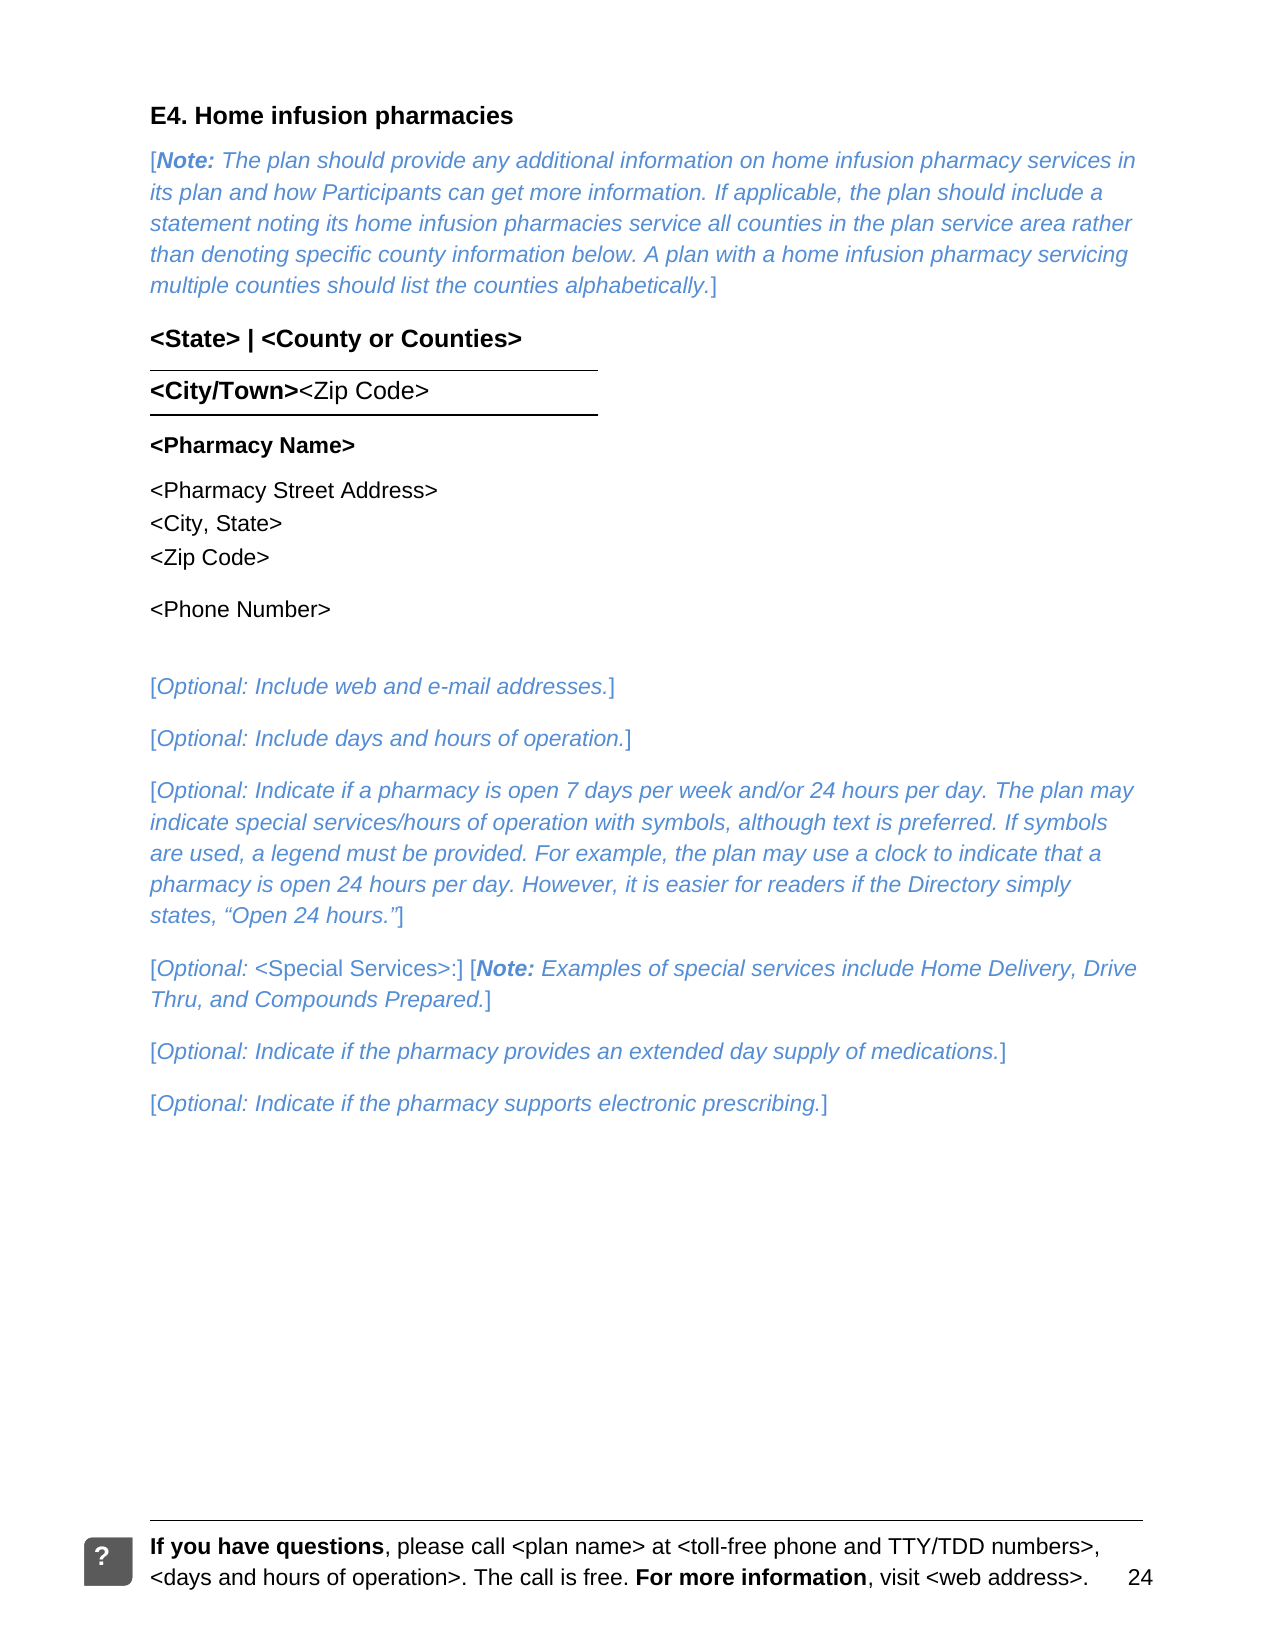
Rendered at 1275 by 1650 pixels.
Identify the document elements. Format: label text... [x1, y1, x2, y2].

text [Optional: Include web and e-mail addresses.] [150, 670, 1143, 701]
text <Phone Number> [150, 591, 1143, 624]
text [Optional: Indicate if the pharmacy provides an extended day supply of medications.] [150, 1034, 1143, 1066]
text E4. Home infusion pharmacies [150, 98, 1068, 131]
text [Optional: <Special Services>:] [Note: Examples of special services include Home Delivery, Drive Thru, and Compounds Prepared.] [150, 951, 1143, 1013]
text [Optional: Include days and hours of operation.] [150, 722, 1143, 753]
text <Pharmacy Name> [150, 428, 1143, 459]
text [Optional: Indicate if a pharmacy is open 7 days per week and/or 24 hours per day. The plan may indicate special services/hours of operation with symbols, although text is preferred. If symbols are used, a legend must be provided. For example, the plan may use a clock to indicate that a pharmacy is open 24 hours per day. However, it is easier for readers if the Directory simply states, “Open 24 hours.”] [150, 774, 1143, 930]
text <State> | <County or Counties> [150, 321, 1143, 354]
text <City/Town><Zip Code> [150, 371, 598, 414]
text <Pharmacy Street Address> <City, State> <Zip Code> [150, 472, 1143, 572]
text [Note: The plan should provide any additional information on home infusion pharmacy services in its plan and how Participants can get more information. If applicable, the plan should include a statement noting its home infusion pharmacies service all counties in the plan service area rather than denoting specific county information below. A plan with a home infusion pharmacy servicing multiple counties should list the counties alphabetically.] [150, 144, 1143, 300]
text [Optional: Indicate if the pharmacy supports electronic prescribing.] [150, 1086, 1143, 1118]
